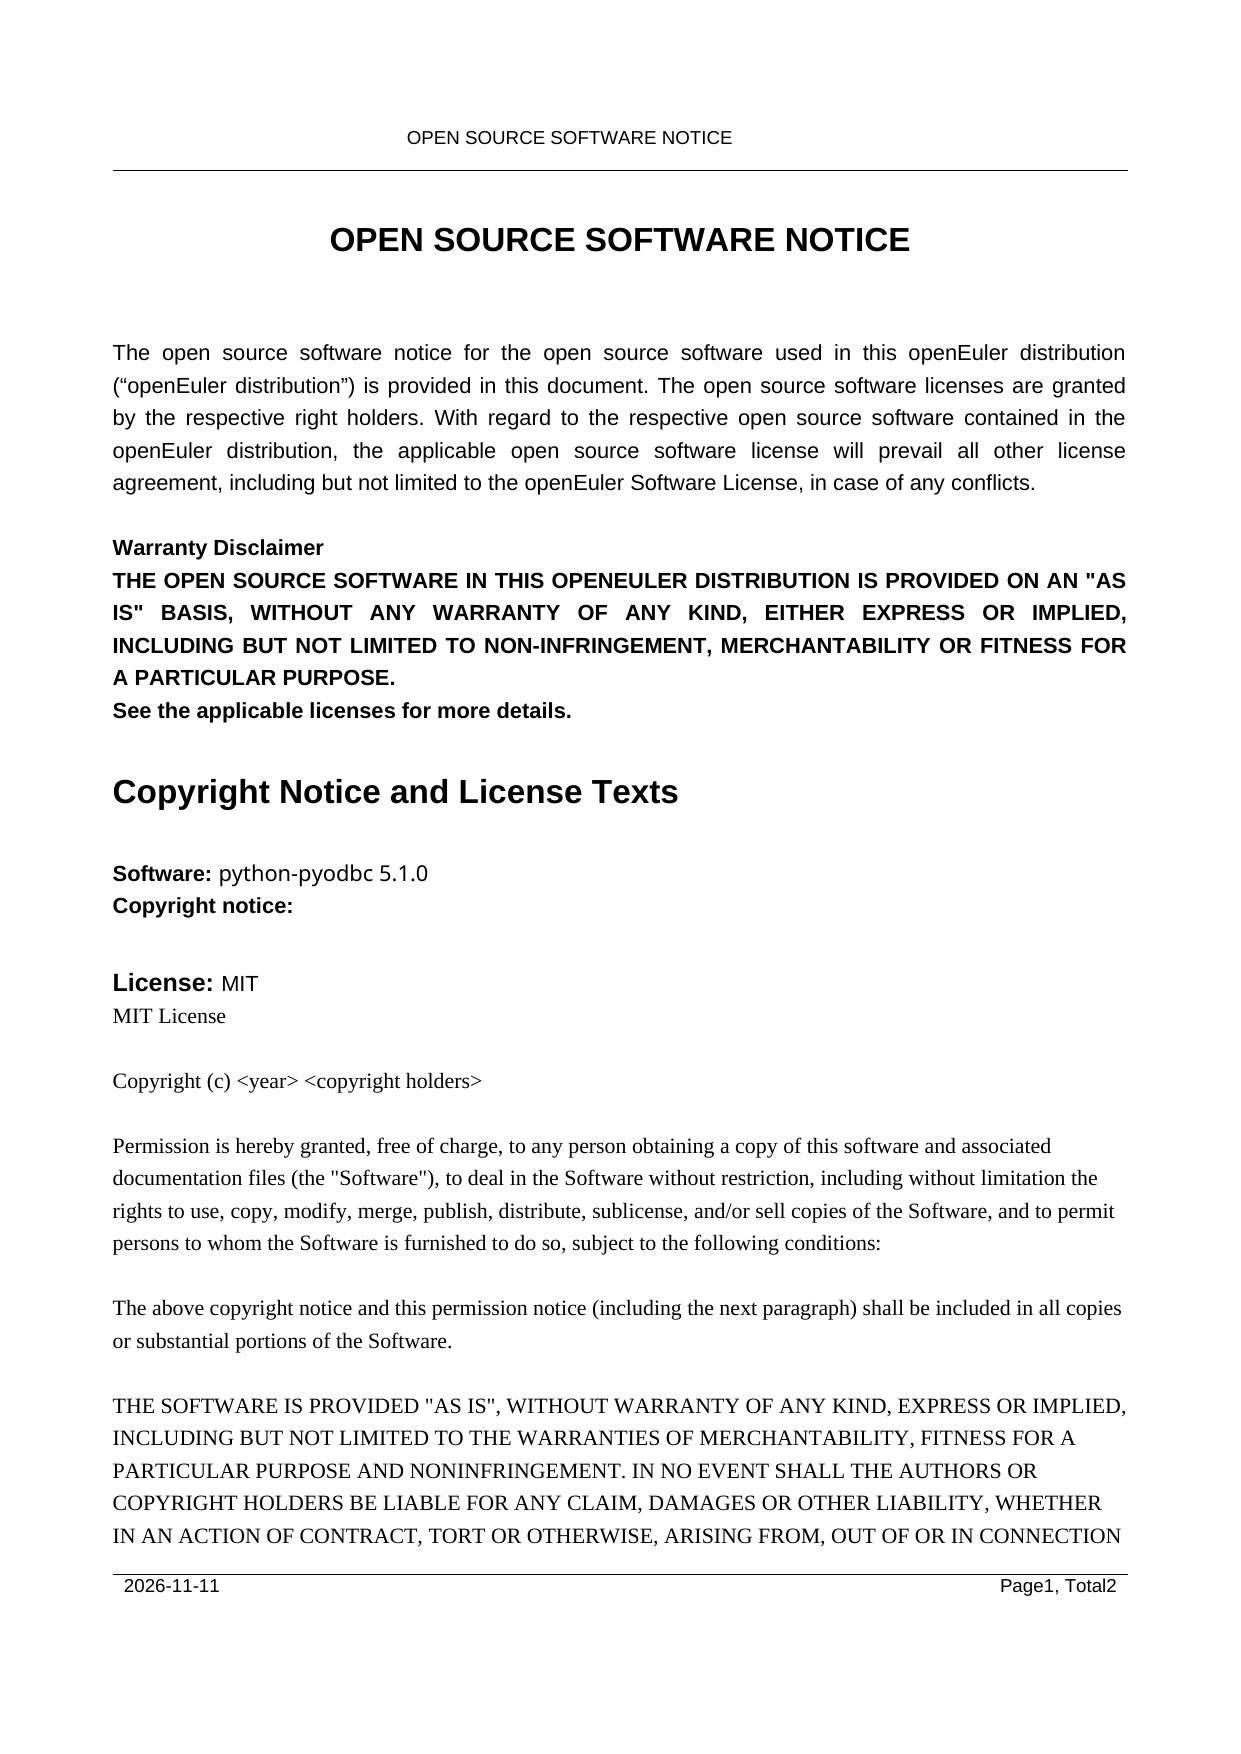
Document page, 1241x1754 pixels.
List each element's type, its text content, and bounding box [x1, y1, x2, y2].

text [112, 999, 1128, 1551]
text Copyright Notice and License Texts [112, 759, 1128, 824]
text OPEN SOURCE SOFTWARE NOTICE [112, 206, 1128, 271]
title Software: python-pyodbc 5.1.0 [112, 856, 1128, 889]
text THE OPEN SOURCE SOFTWARE IN THIS OPENEULER DISTRIBUTION IS PROVIDED ON AN "AS IS" BASIS, WITHOUT ANY WARRANTY OF ANY KIND, EITHER EXPRESS OR IMPLIED, INCLUDING BUT NOT LIMITED TO NON-INFRINGEMENT, MERCHANTABILITY OR FITNESS FOR A PARTICULAR PURPOSE. See the applicable licenses for more details. [112, 564, 1128, 726]
text License: MIT [112, 966, 1128, 999]
text The open source software notice for the open source software used in this openEuler distribution (“openEuler distribution”) is provided in this document. The open source software licenses are granted by the respective right holders. With regard to the respective open source software contained in the openEuler distribution, the applicable open source software license will prevail all other license agreement, including but not limited to the openEuler Software License, in case of any conflicts. [112, 336, 1128, 499]
text Copyright notice: [112, 889, 1128, 921]
text Warranty Disclaimer [112, 531, 1128, 564]
